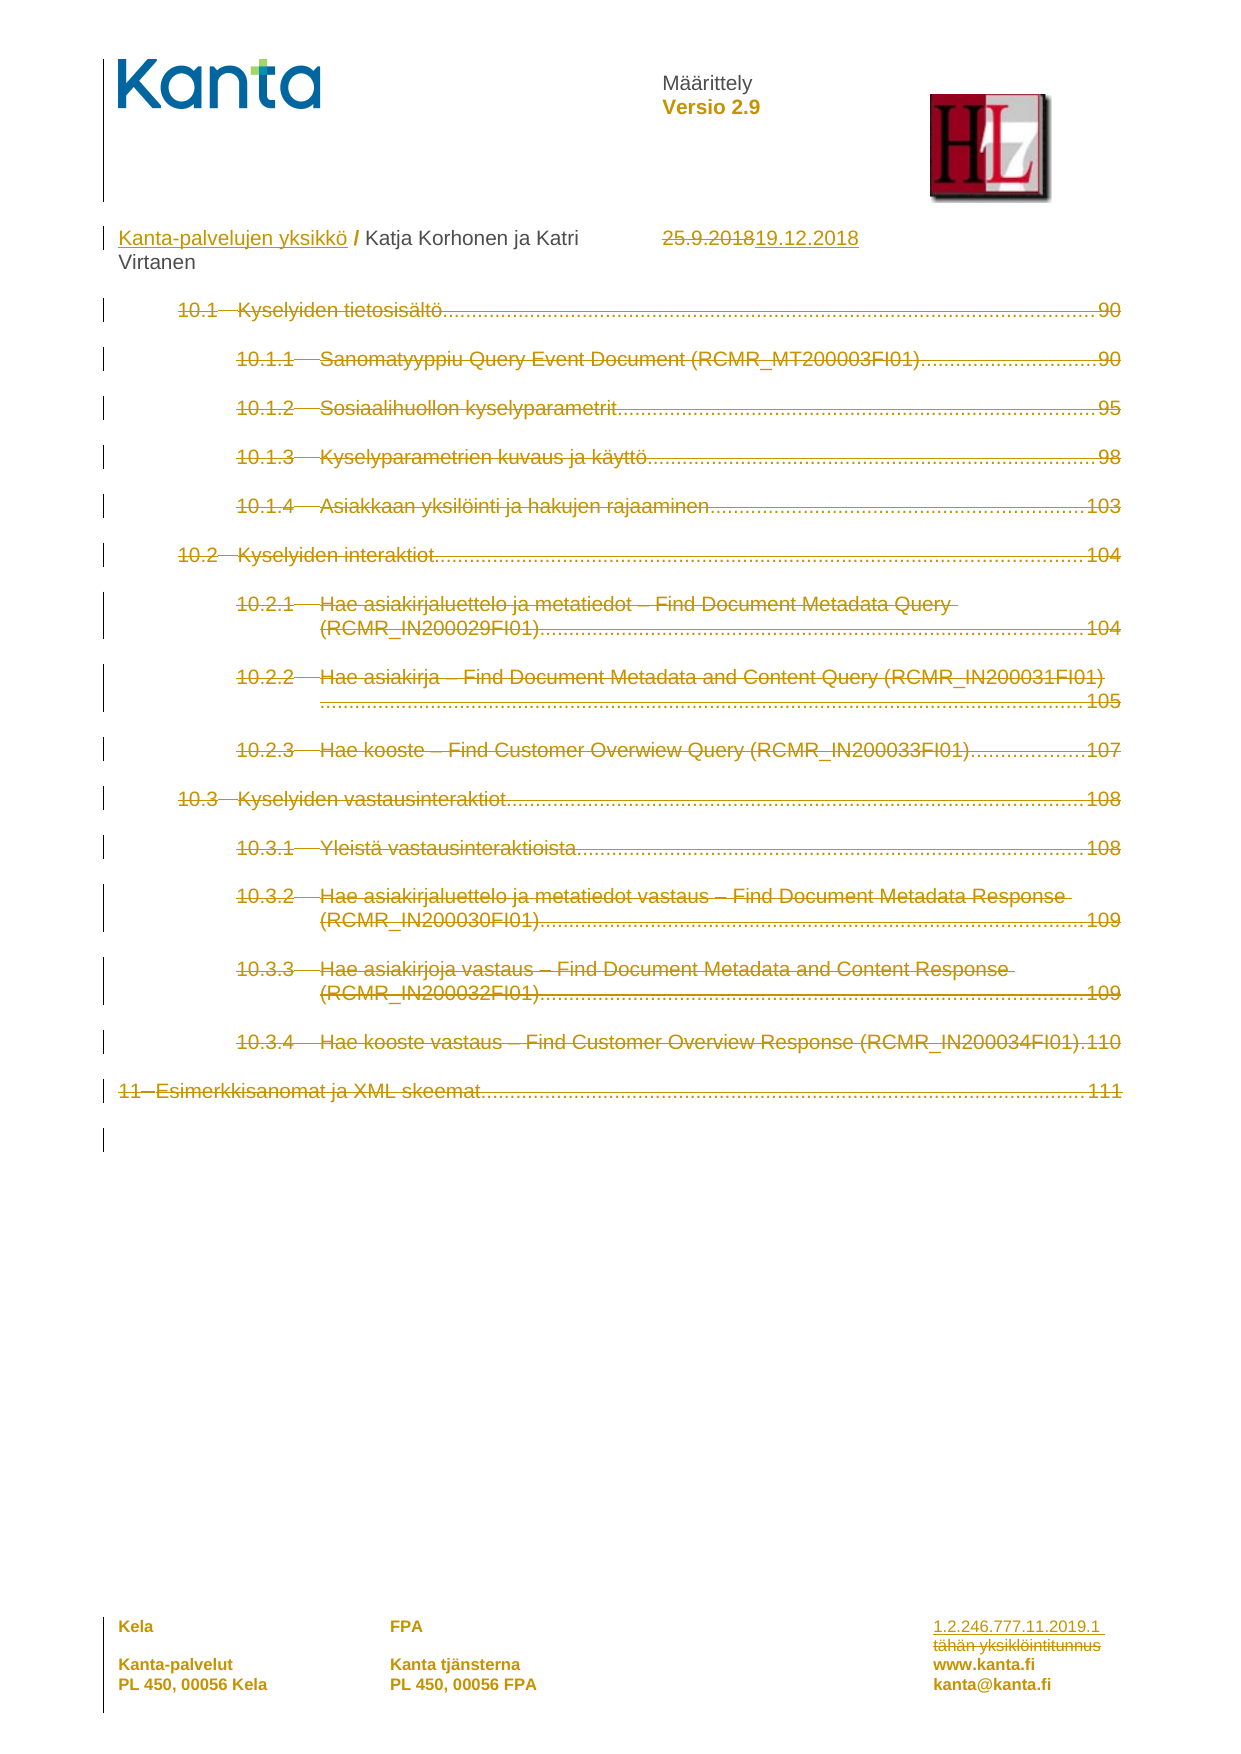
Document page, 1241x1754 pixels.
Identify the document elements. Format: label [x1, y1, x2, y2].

picture [930, 94, 1053, 203]
picture [118, 59, 321, 109]
